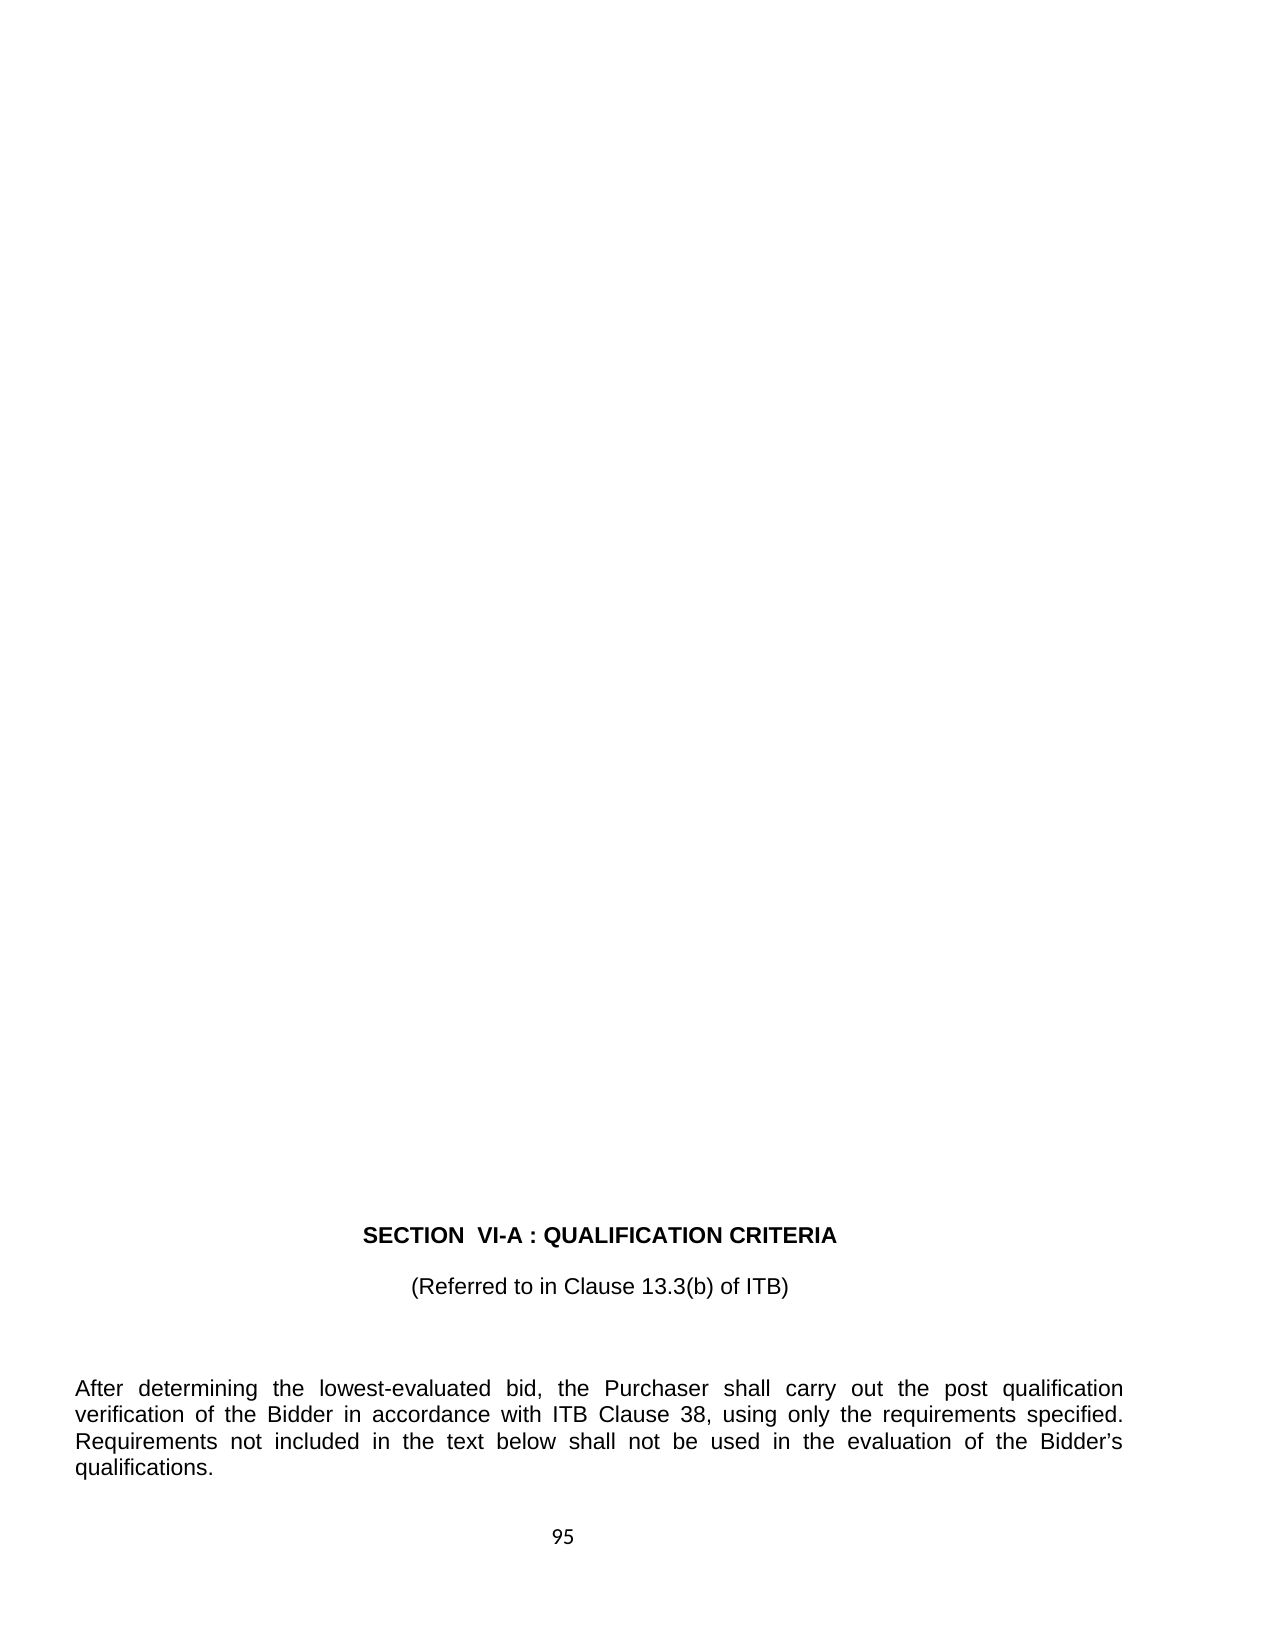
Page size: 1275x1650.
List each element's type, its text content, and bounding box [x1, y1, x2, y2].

text (Referred to in Clause 13.3(b) of ITB) [75, 1273, 1125, 1299]
text SECTION VI-A : QUALIFICATION CRITERIA [75, 1222, 1125, 1248]
text After determining the lowest-evaluated bid, the Purchaser shall carry out the post qualification verification of the Bidder in accordance with ITB Clause 38, using only the requirements specified. Requirements not included in the text below shall not be used in the evaluation of the Bidder’s qualifications. [75, 1375, 1125, 1480]
